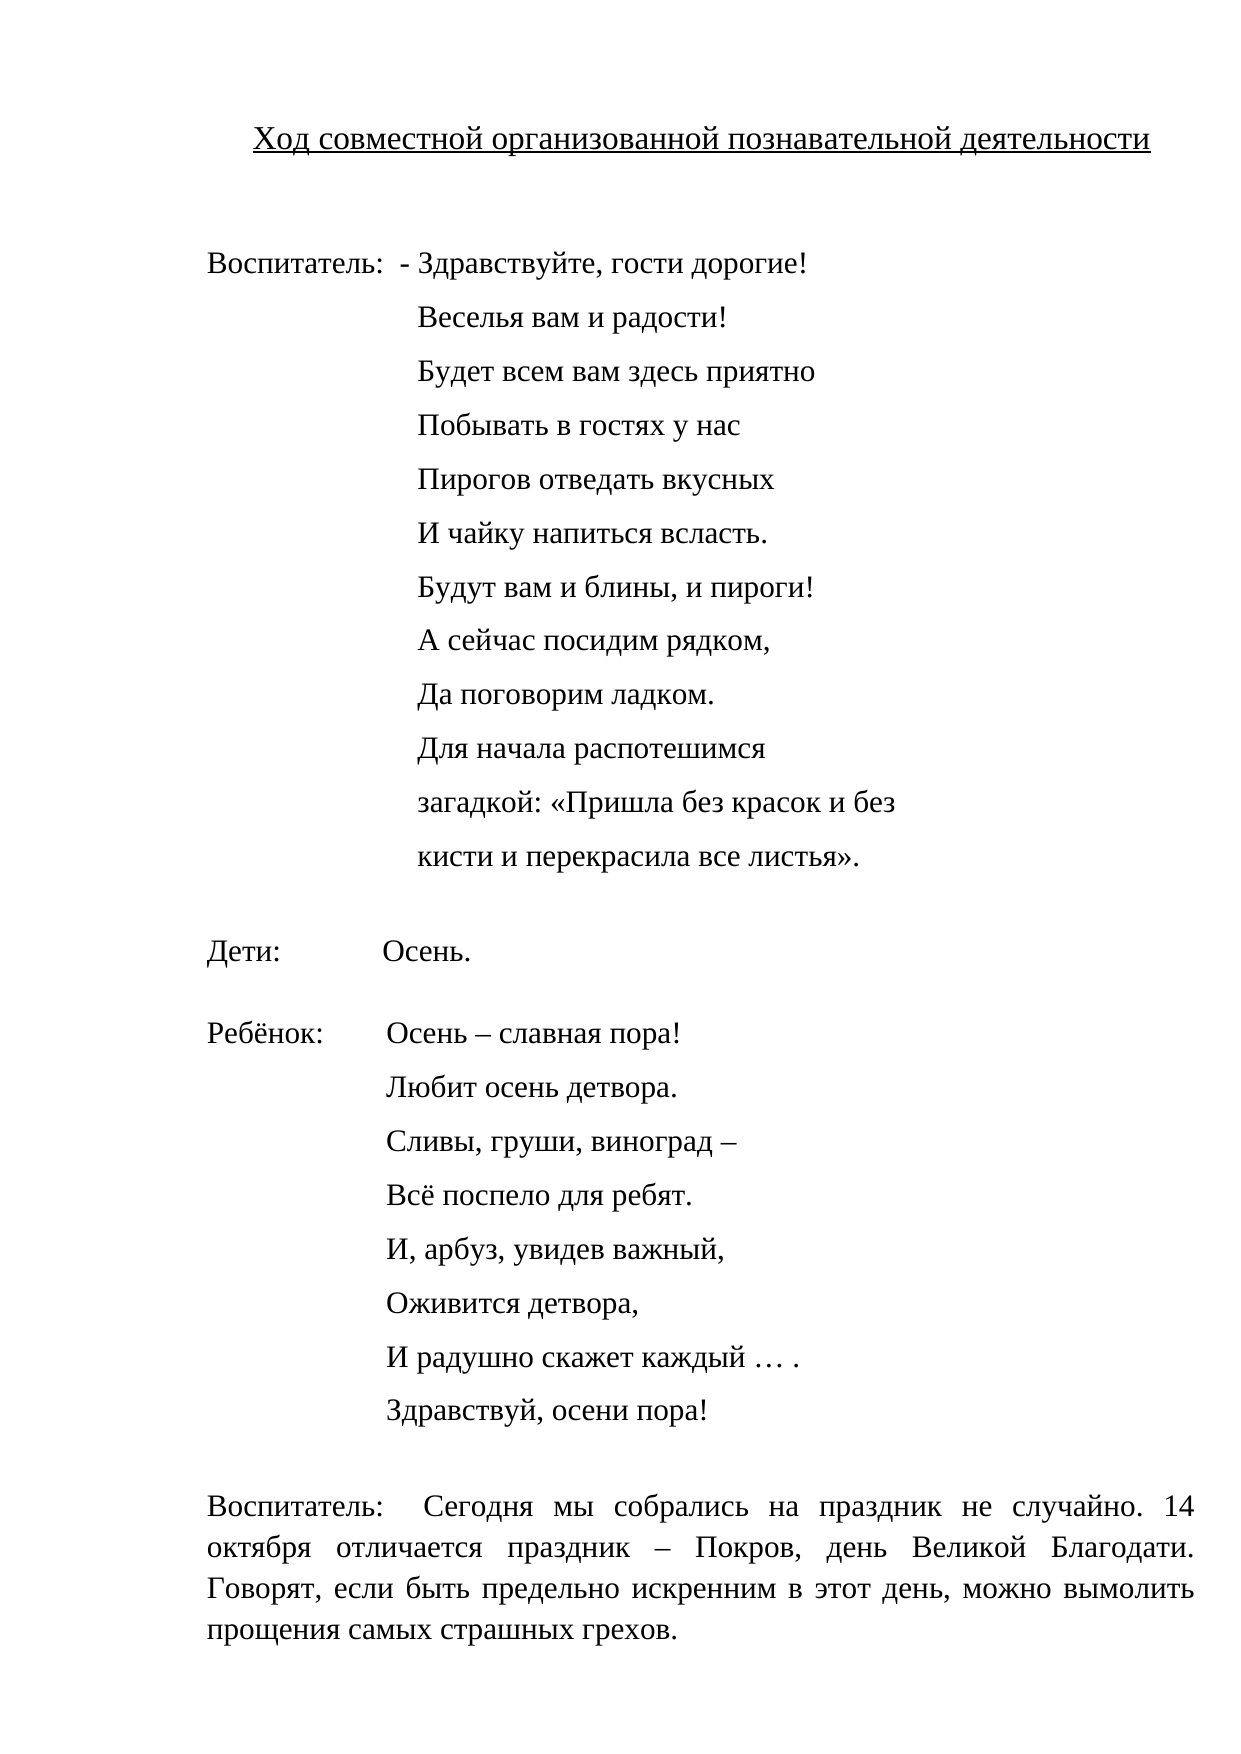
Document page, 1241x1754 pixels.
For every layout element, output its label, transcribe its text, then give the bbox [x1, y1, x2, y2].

text Будет всем вам здесь приятно [207, 352, 1196, 388]
text И чайку напиться всласть. [207, 514, 1196, 550]
text А сейчас посидим рядком, [207, 622, 1196, 658]
text Веселья вам и радости! [207, 298, 1196, 334]
text Ход совместной организованной познавательной деятельности [207, 118, 1196, 156]
text Дети: Осень. [207, 932, 1196, 968]
text кисти и перекрасила все листья». [207, 837, 1196, 873]
text Всё поспело для ребят. [207, 1176, 1196, 1212]
text Оживится детвора, [207, 1284, 1196, 1320]
text Воспитатель: - Здравствуйте, гости дорогие! [207, 245, 1196, 281]
text И радушно скажет каждый … . [207, 1338, 1196, 1374]
text Пирогов отведать вкусных [207, 460, 1196, 496]
text Для начала распотешимся [207, 729, 1196, 765]
text Ребёнок: Осень – славная пора! [207, 1015, 1196, 1051]
text Здравствуй, осени пора! [207, 1392, 1196, 1428]
text Воспитатель: Сегодня мы собрались на праздник не случайно. 14 октября отличается праздник – Покров, день Великой Благодати. Говорят, если быть предельно искренним в этот день, можно вымолить прощения самых страшных грехов. [207, 1487, 1196, 1646]
text Любит осень детвора. [207, 1068, 1196, 1104]
text И, арбуз, увидев важный, [207, 1230, 1196, 1266]
text Будут вам и блины, и пироги! [207, 568, 1196, 604]
text Побывать в гостях у нас [207, 406, 1196, 442]
text загадкой: «Пришла без красок и без [207, 783, 1196, 819]
text Да поговорим ладком. [207, 676, 1196, 711]
text Сливы, груши, виноград – [207, 1122, 1196, 1158]
